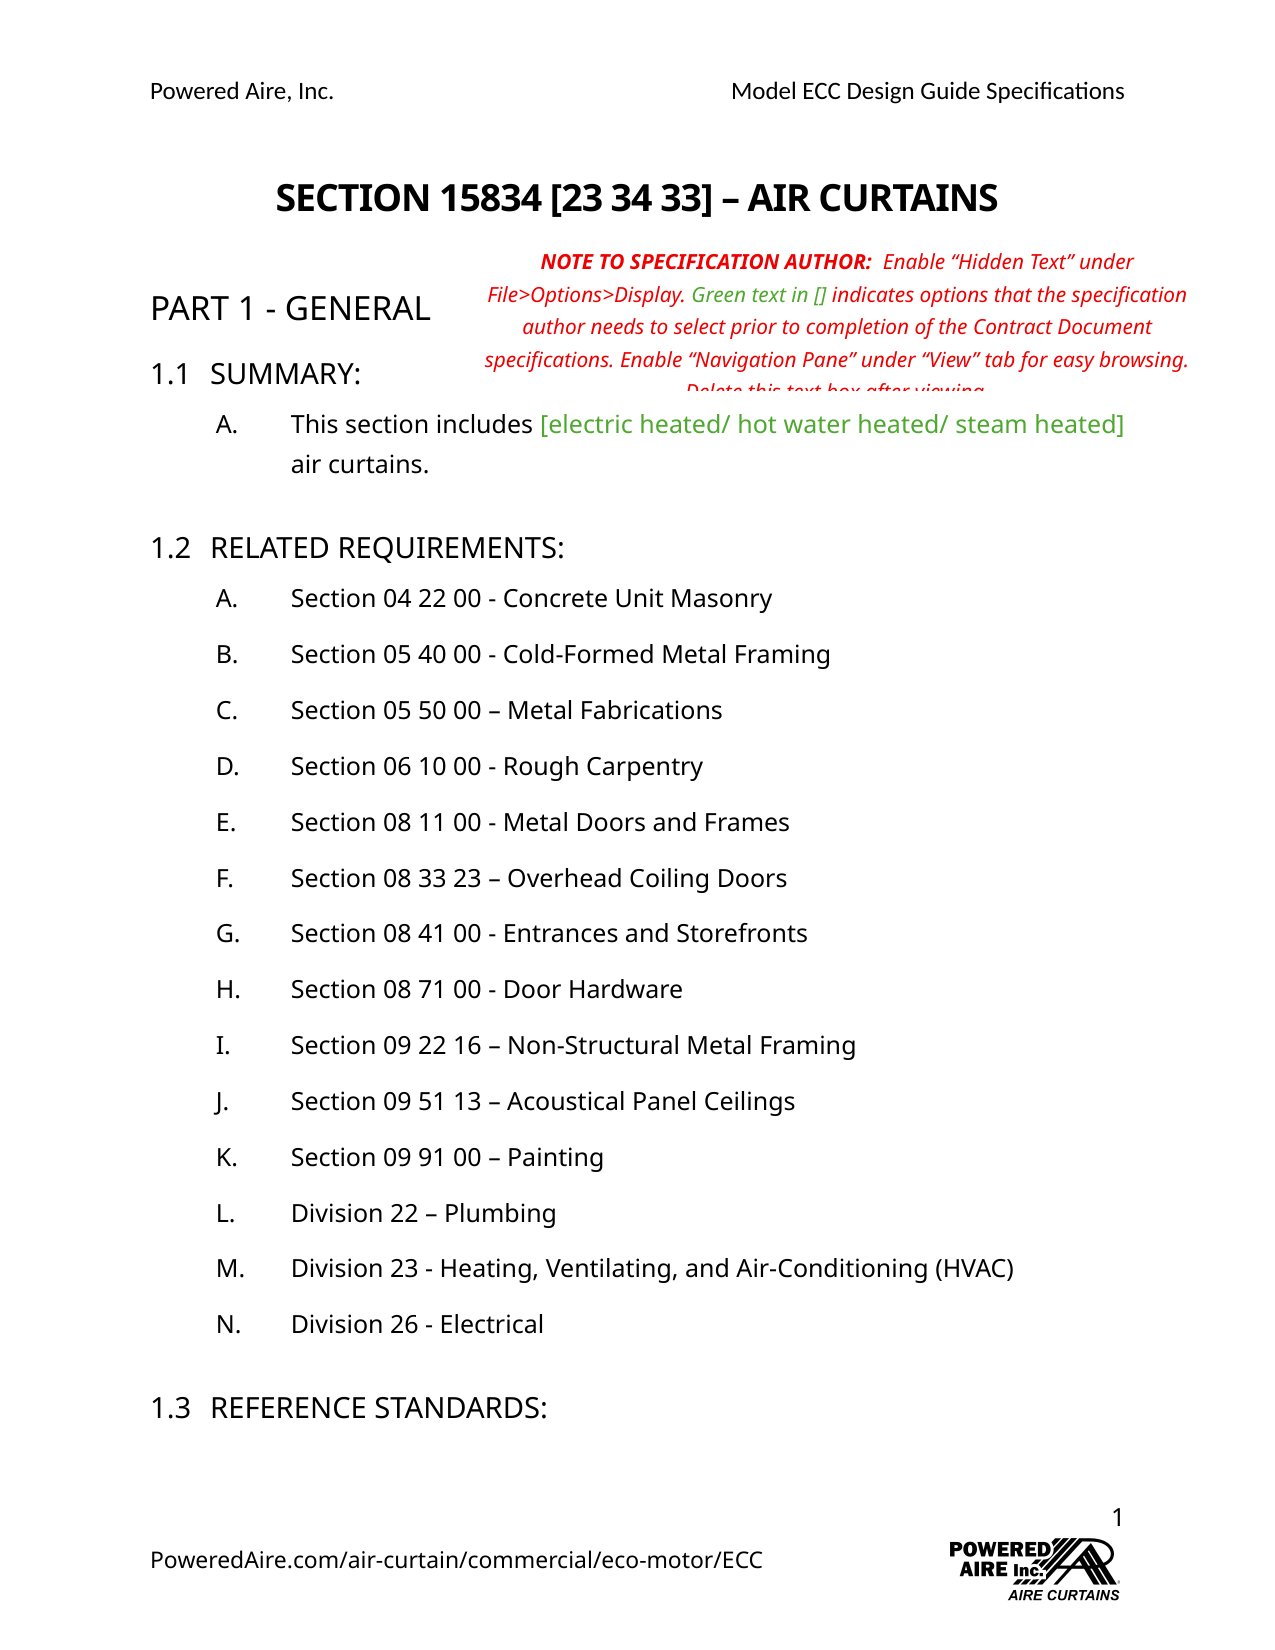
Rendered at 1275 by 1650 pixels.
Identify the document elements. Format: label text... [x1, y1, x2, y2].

list Division 26 - Electrical [216, 1307, 1125, 1341]
list This section includes [electric heated/ hot water heated/ steam heated] air curtains. [216, 407, 1125, 480]
list Division 23 - Heating, Ventilating, and Air-Conditioning (HVAC) [216, 1251, 1125, 1285]
list Section 08 71 00 - Door Hardware [216, 972, 1125, 1006]
list Section 05 40 00 - Cold-Formed Metal Framing [216, 637, 1125, 671]
list Section 08 11 00 - Metal Doors and Frames [216, 804, 1125, 838]
list Section 09 22 16 – Non-Structural Metal Framing [216, 1028, 1125, 1062]
list Section 04 22 00 - Concrete Unit Masonry [216, 581, 1125, 615]
subtitle RELATED REQUIREMENTS: NOTE TO SPECIFICATION AUTHOR: Delete requirements not relevant to specification. [150, 527, 1125, 567]
subtitle REFERENCE STANDARDS: [150, 1388, 1125, 1427]
list Section 09 51 13 – Acoustical Panel Ceilings [216, 1084, 1125, 1118]
subtitle PART 1 - GENERAL [150, 284, 1125, 330]
title SECTION 15834 [23 34 33] – AIR CURTAINS [150, 171, 1125, 222]
list Section 09 91 00 – Painting [216, 1139, 1125, 1173]
list Division 22 – Plumbing [216, 1195, 1125, 1229]
list Section 08 41 00 - Entrances and Storefronts [216, 916, 1125, 950]
list Section 05 50 00 – Metal Fabrications [216, 693, 1125, 727]
subtitle SUMMARY: [150, 353, 1125, 393]
list Section 06 10 00 - Rough Carpentry [216, 749, 1125, 783]
picture [950, 1538, 1121, 1604]
list Section 08 33 23 – Overhead Coiling Doors [216, 860, 1125, 894]
